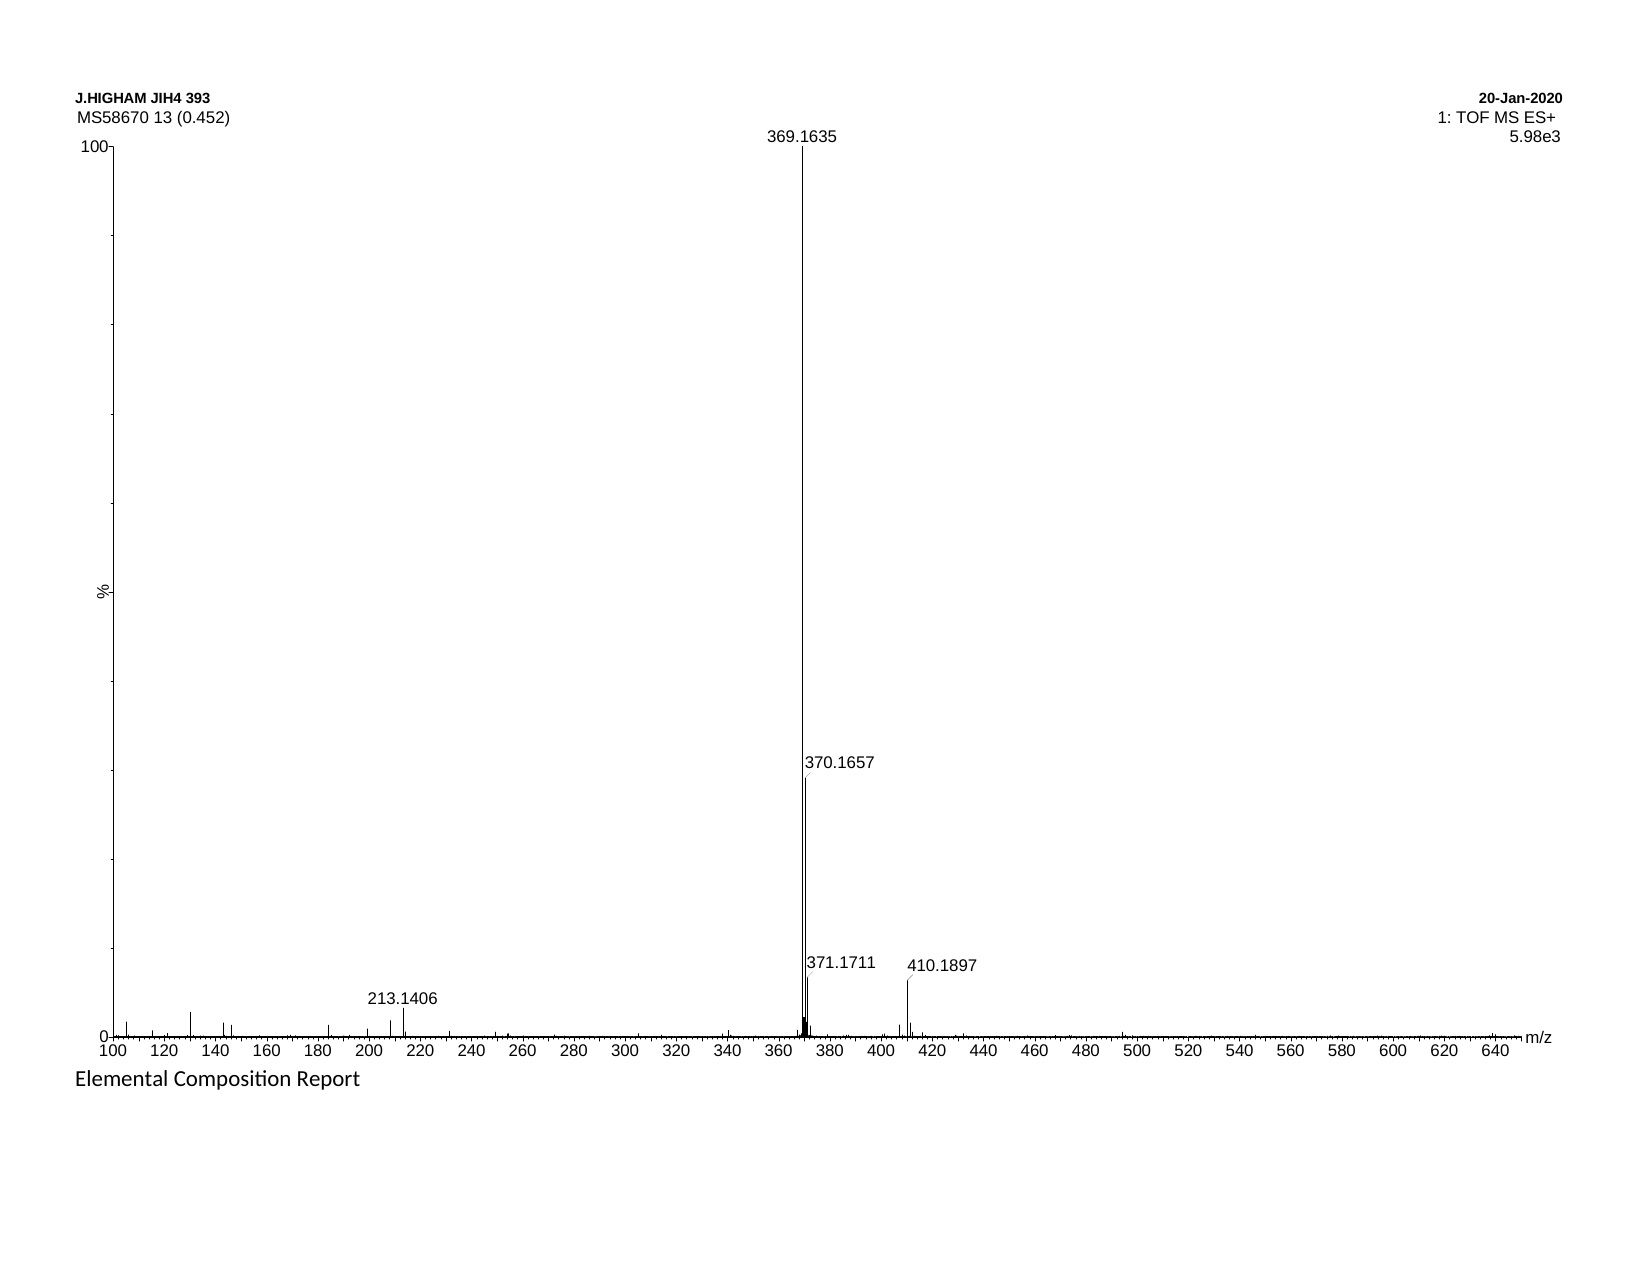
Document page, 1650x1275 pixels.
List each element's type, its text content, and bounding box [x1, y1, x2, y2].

text Elemental Composition Report [75, 90, 1563, 1092]
